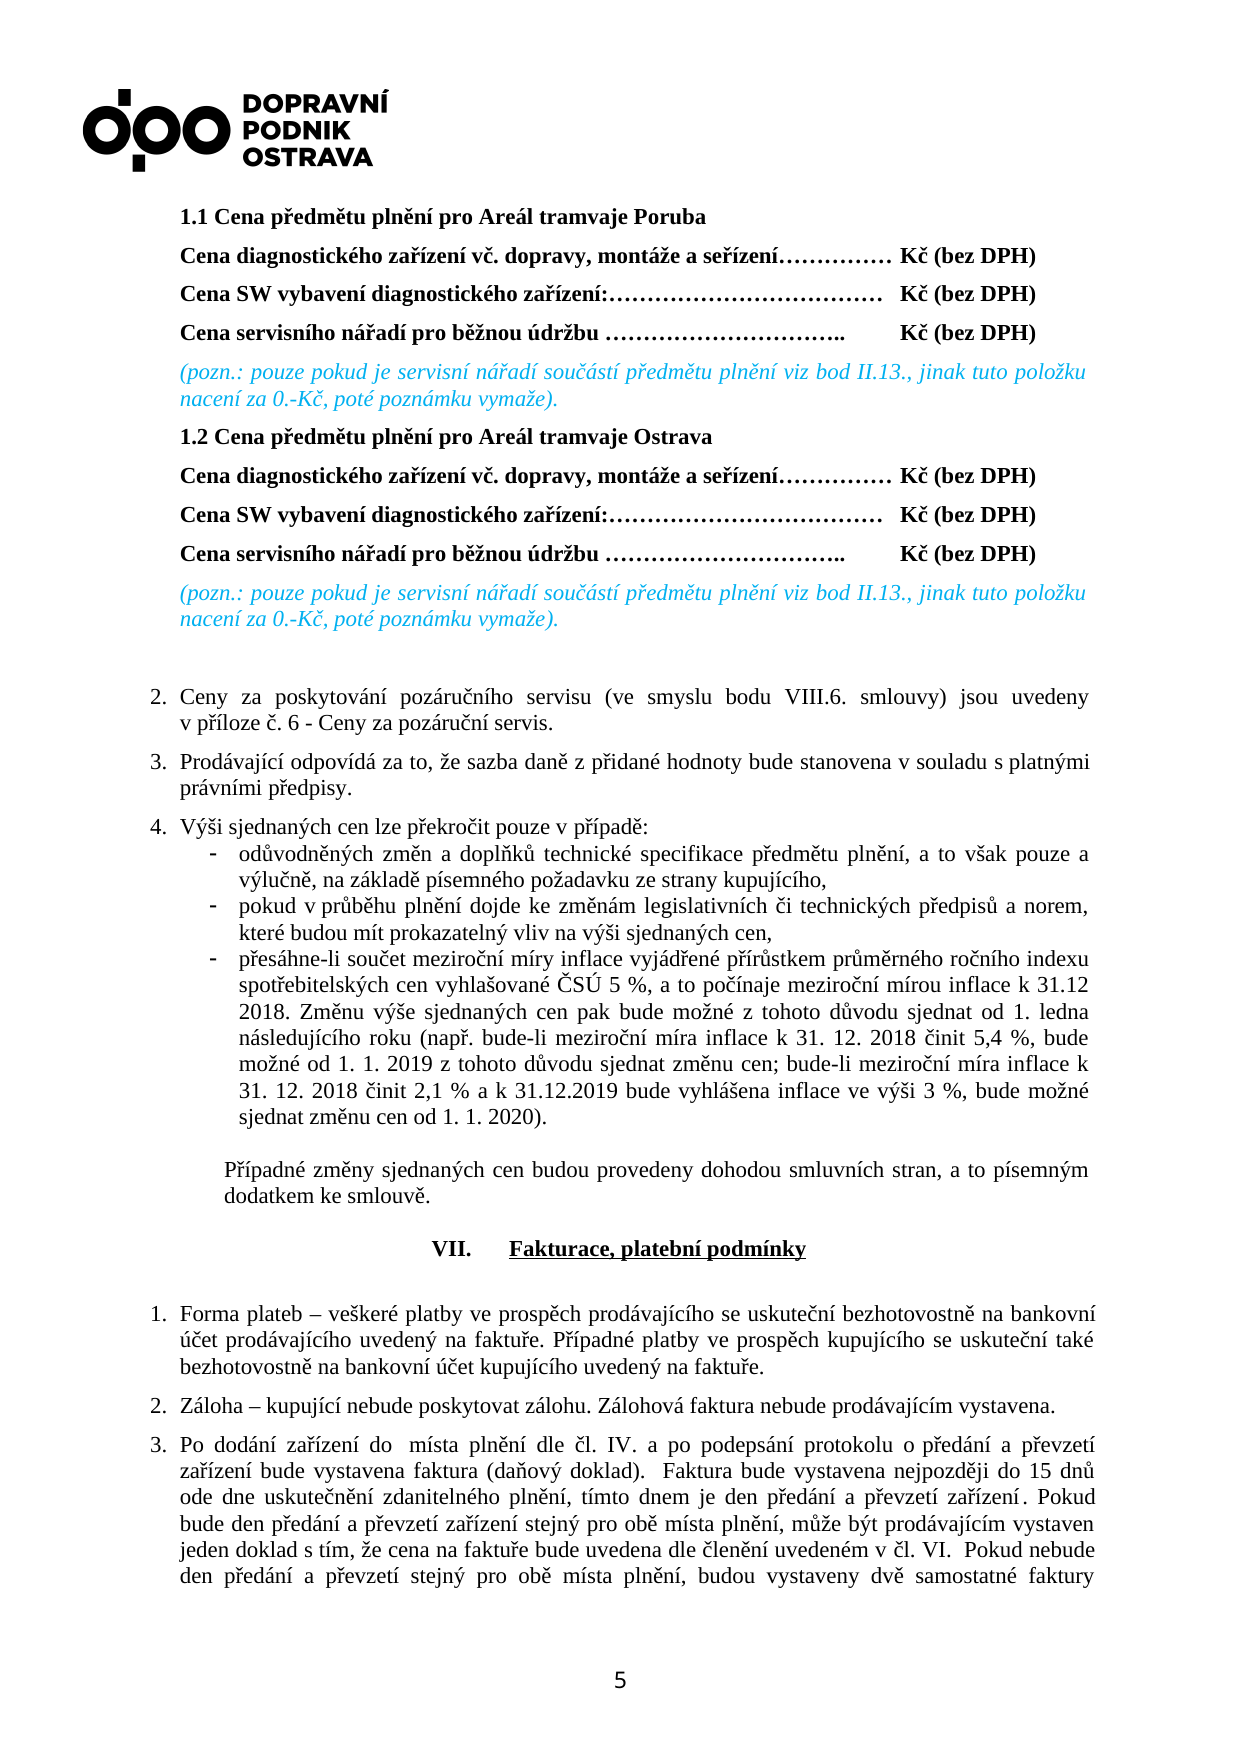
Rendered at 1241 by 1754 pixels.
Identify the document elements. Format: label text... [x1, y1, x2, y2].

picture [82, 89, 389, 172]
text Cena SW vybavení diagnostického zařízení:……………………………… Kč (bez DPH) [179, 501, 1090, 527]
text (pozn.: pouze pokud je servisní nářadí součástí předmětu plnění viz bod II.13., jinak tuto položku nacení za 0.-Kč, poté poznámku vymaže). [179, 358, 1090, 411]
list Fakturace, platební podmínky [187, 1235, 1090, 1261]
list pokud v průběhu plnění dojde ke změnám legislativních či technických předpisů a norem, které budou mít prokazatelný vliv na výši sjednaných cen, [209, 892, 1090, 945]
text Případné změny sjednaných cen budou provedeny dohodou smluvních stran, a to písemným dodatkem ke smlouvě. [224, 1156, 1090, 1209]
text (pozn.: pouze pokud je servisní nářadí součástí předmětu plnění viz bod II.13., jinak tuto položku nacení za 0.-Kč, poté poznámku vymaže). [179, 579, 1090, 632]
text Cena diagnostického zařízení vč. dopravy, montáže a seřízení…………… Kč (bez DPH) [179, 462, 1090, 489]
text Cena servisního nářadí pro běžnou údržbu ………………………….. Kč (bez DPH) [179, 319, 1090, 346]
list Prodávající odpovídá za to, že sazba daně z přidané hodnoty bude stanovena v souladu s platnými právními předpisy. [150, 748, 1090, 801]
list Ceny za poskytování pozáručního servisu (ve smyslu bodu VIII.6. smlouvy) jsou uvedeny v příloze č. 6 - Ceny za pozáruční servis. [150, 683, 1090, 736]
list odůvodněných změn a doplňků technické specifikace předmětu plnění, a to však pouze a výlučně, na základě písemného požadavku ze strany kupujícího, [209, 840, 1090, 892]
text 1.2 Cena předmětu plnění pro Areál tramvaje Ostrava [179, 423, 1090, 450]
text Cena SW vybavení diagnostického zařízení:……………………………… Kč (bez DPH) [179, 281, 1090, 307]
text 1.1 Cena předmětu plnění pro Areál tramvaje Poruba [179, 203, 1090, 229]
text Cena diagnostického zařízení vč. dopravy, montáže a seřízení…………… Kč (bez DPH) [179, 242, 1090, 268]
list Výši sjednaných cen lze překročit pouze v případě: [150, 813, 1090, 840]
text Cena servisního nářadí pro běžnou údržbu ………………………….. Kč (bez DPH) [179, 540, 1090, 566]
list přesáhne-li součet meziroční míry inflace vyjádřené přírůstkem průměrného ročního indexu spotřebitelských cen vyhlašované ČSÚ 5 %, a to počínaje meziroční mírou inflace k 31.12 2018. Změnu výše sjednaných cen pak bude možné z tohoto důvodu sjednat od 1. ledna následujícího roku (např. bude-li meziroční míra inflace k 31. 12. 2018 činit 5,4 %, bude možné od 1. 1. 2019 z tohoto důvodu sjednat změnu cen; bude-li meziroční míra inflace k 31. 12. 2018 činit 2,1 % a k 31.12.2019 bude vyhlášena inflace ve výši 3 %, bude možné sjednat změnu cen od 1. 1. 2020). [209, 945, 1090, 1129]
list Forma plateb – veškeré platby ve prospěch prodávajícího se uskuteční bezhotovostně na bankovní účet prodávajícího uvedený na faktuře. Případné platby ve prospěch kupujícího se uskuteční také bezhotovostně na bankovní účet kupujícího uvedený na faktuře. [150, 1300, 1096, 1379]
list Záloha – kupující nebude poskytovat zálohu. Zálohová faktura nebude prodávajícím vystavena. [150, 1392, 1096, 1418]
